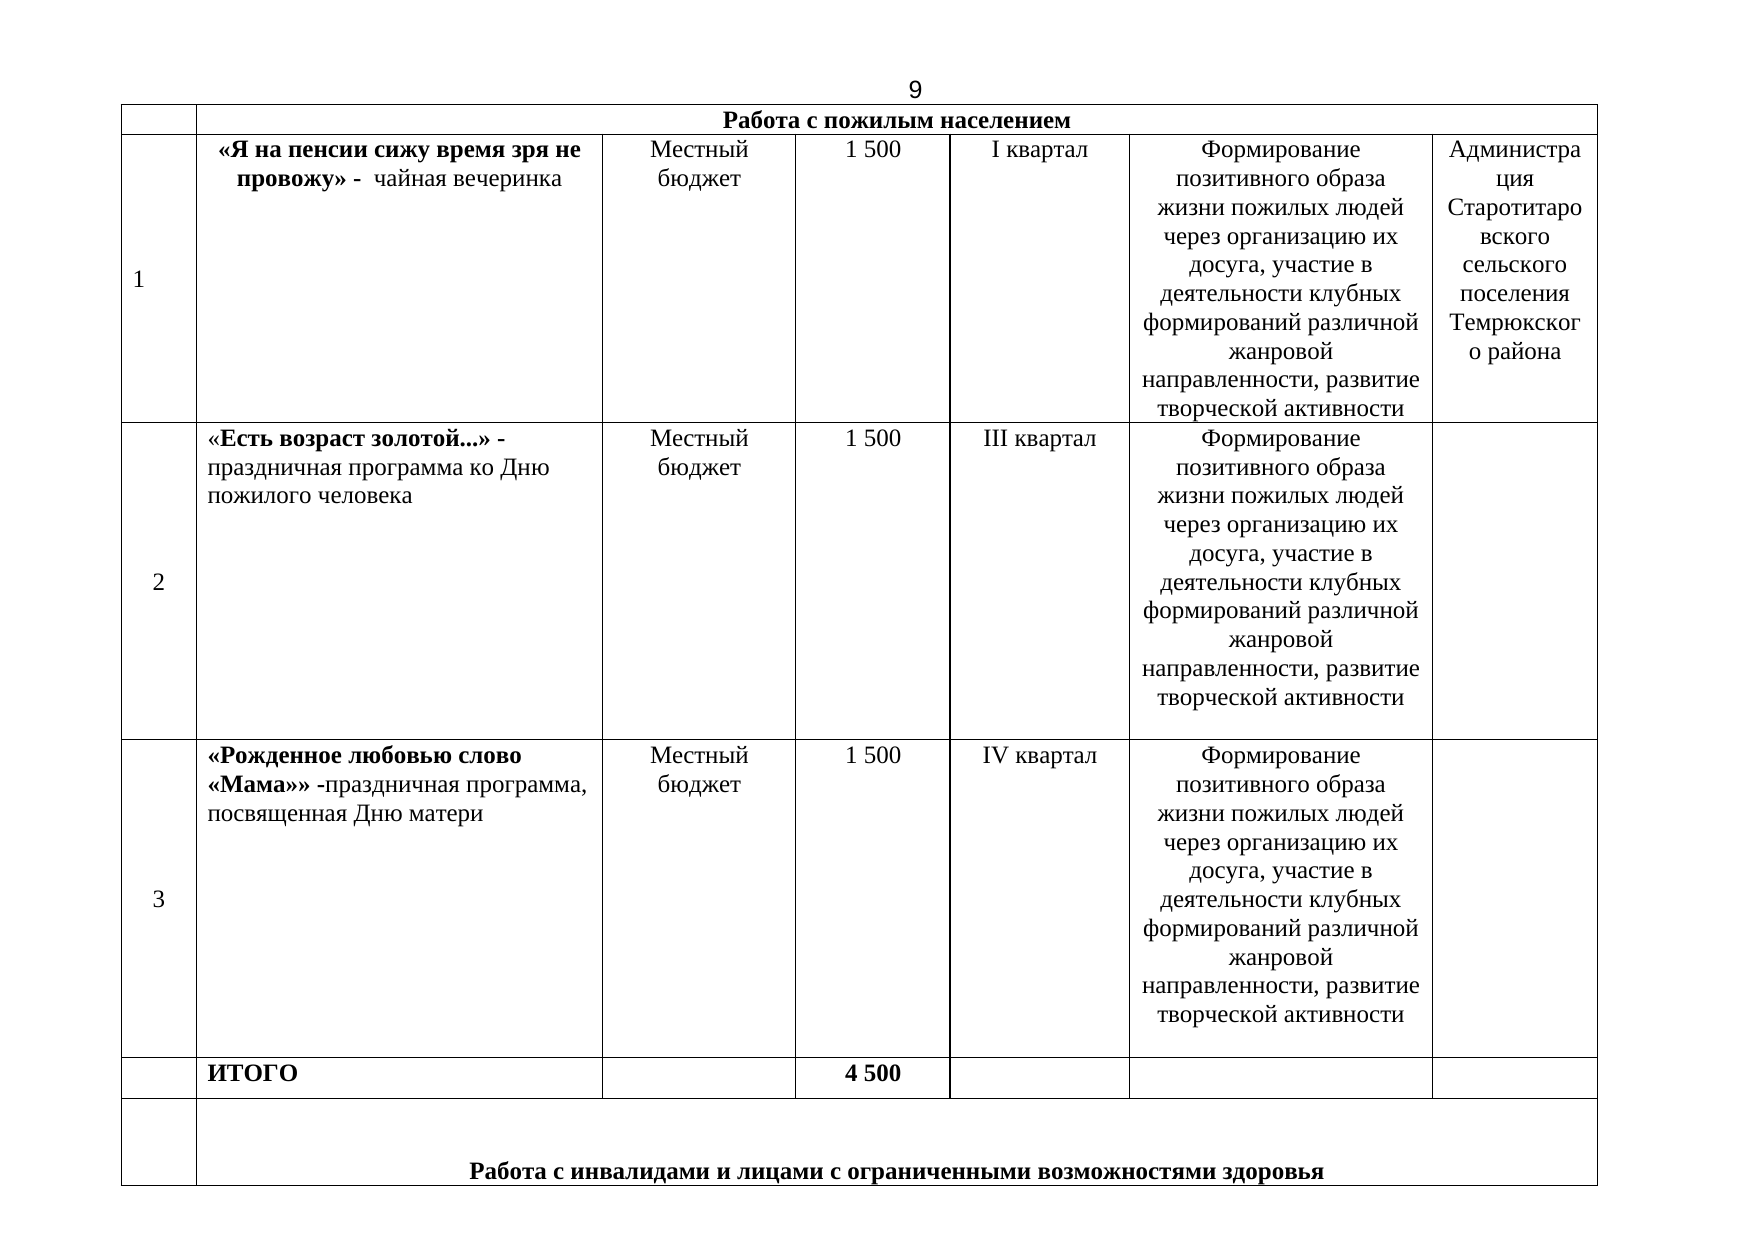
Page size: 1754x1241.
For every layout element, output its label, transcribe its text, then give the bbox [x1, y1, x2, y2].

table_cell ИТОГО [197, 1058, 602, 1098]
table_cell Работа с инвалидами и лицами с ограниченными возможностями здоровья [197, 1099, 1597, 1185]
table_cell Местный бюджет [603, 423, 795, 739]
table_cell 3 [122, 740, 196, 1057]
table_cell [122, 1058, 196, 1098]
table_cell 1 500 [796, 423, 949, 739]
table_cell I квартал [951, 135, 1129, 422]
table_cell Местный бюджет [603, 740, 795, 1057]
table_cell «Рожденное любовью слово «Мама»» -праздничная программа, посвященная Дню матери [197, 740, 602, 1057]
table_cell [122, 1099, 196, 1185]
table_cell Формирование позитивного образа жизни пожилых людей через организацию их досуга, участие в деятельности клубных формирований различной жанровой направленности, развитие творческой активности [1130, 135, 1432, 422]
table_cell [603, 1058, 795, 1098]
table_cell [951, 1058, 1129, 1098]
table_cell Администрация Старотитаровского сельского поселения Темрюкского района [1433, 135, 1597, 422]
table_cell [1433, 1058, 1597, 1098]
table_cell 2 [122, 423, 196, 739]
table_cell 1 [122, 135, 196, 422]
table_cell III квартал [951, 423, 1129, 739]
table_cell «Я на пенсии сижу время зря не провожу» - чайная вечеринка [197, 135, 602, 422]
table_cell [197, 105, 1597, 133]
table_cell IV квартал [951, 740, 1129, 1057]
table_cell Формирование позитивного образа жизни пожилых людей через организацию их досуга, участие в деятельности клубных формирований различной жанровой направленности, развитие творческой активности [1130, 423, 1432, 739]
table_cell Формирование позитивного образа жизни пожилых людей через организацию их досуга, участие в деятельности клубных формирований различной жанровой направленности, развитие творческой активности [1130, 740, 1432, 1057]
table_cell 4 500 [796, 1058, 949, 1098]
table_cell [1433, 740, 1597, 1057]
table_cell [1433, 423, 1597, 739]
table_cell 1 500 [796, 740, 949, 1057]
table_cell «Есть возраст золотой...» - праздничная программа ко Дню пожилого человека [197, 423, 602, 739]
table_cell Местный бюджет [603, 135, 795, 422]
table_cell 1 500 [796, 135, 949, 422]
table_cell [1130, 1058, 1432, 1098]
table_cell [122, 105, 196, 133]
